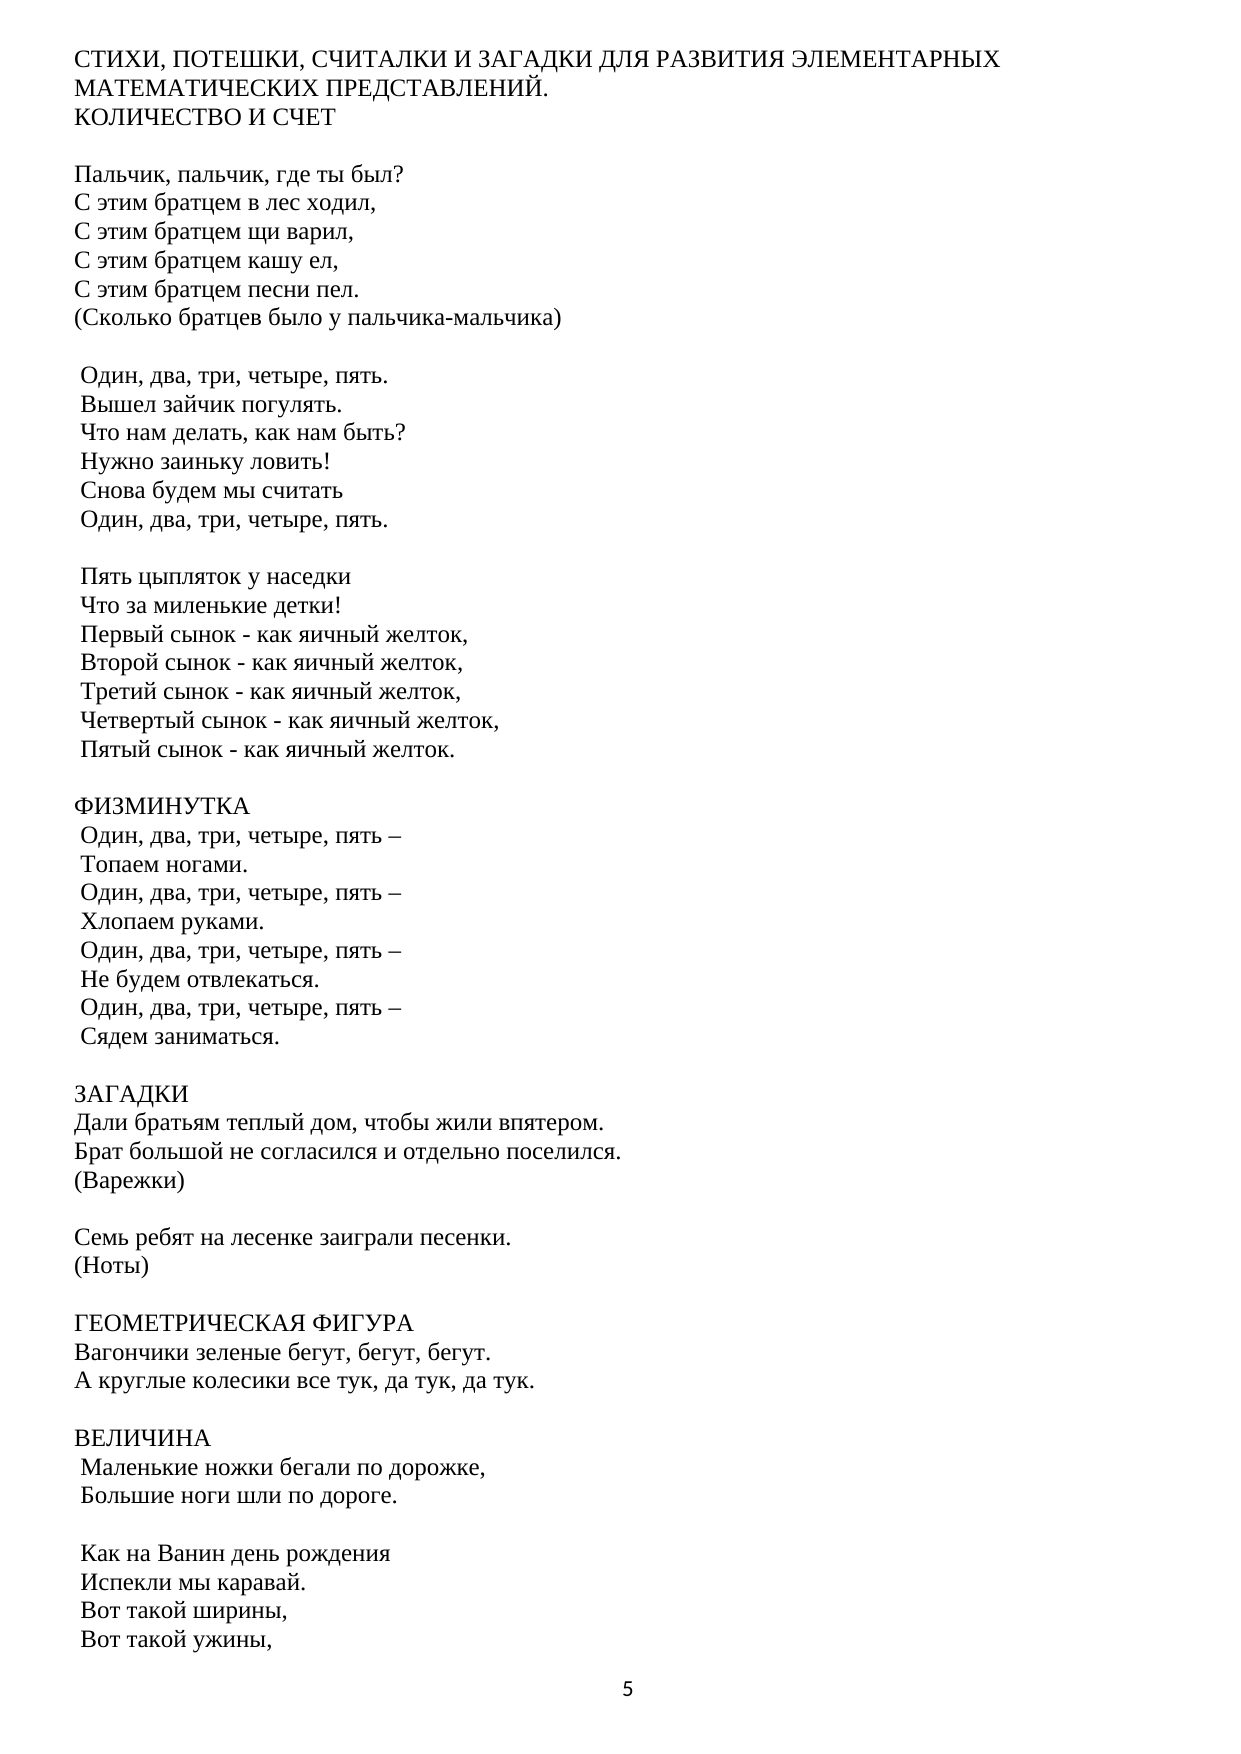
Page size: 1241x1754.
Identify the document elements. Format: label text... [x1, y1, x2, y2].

text С этим братцем песни пел. [74, 274, 1181, 302]
text Большие ноги шли по дороге. [74, 1480, 1181, 1509]
text Не будем отвлекаться. [74, 964, 1181, 992]
text ГЕОМЕТРИЧЕСКАЯ ФИГУРА [74, 1308, 1181, 1337]
text С этим братцем кашу ел, [74, 245, 1181, 274]
text Нужно заиньку ловить! [74, 446, 1181, 475]
text Второй сынок - как яичный желток, [74, 647, 1181, 676]
text Сядем заниматься. [74, 1021, 1181, 1050]
text Снова будем мы считать [74, 475, 1181, 504]
text КОЛИЧЕСТВО И СЧЕТ [74, 102, 1181, 131]
text ЗАГАДКИ [74, 1079, 1181, 1107]
text ФИЗМИНУТКА [74, 791, 1181, 820]
text Как на Ванин день рождения [74, 1538, 1181, 1567]
text Четвертый сынок - как яичный желток, [74, 705, 1181, 734]
text Вышел зайчик погулять. [74, 389, 1181, 417]
text (Варежки) [74, 1165, 1181, 1194]
text Топаем ногами. [74, 849, 1181, 877]
text Пальчик, пальчик, где ты был? [74, 159, 1181, 187]
text Брат большой не согласился и отдельно поселился. [74, 1136, 1181, 1165]
text Дали братьям теплый дом, чтобы жили впятером. [74, 1107, 1181, 1136]
text (Ноты) [74, 1250, 1181, 1279]
text Испекли мы каравай. [74, 1567, 1181, 1595]
text Вот такой ужины, [74, 1624, 1181, 1653]
text Маленькие ножки бегали по дорожке, [74, 1452, 1181, 1480]
text Один, два, три, четыре, пять. [74, 360, 1181, 389]
text Пять цыпляток у наседки [74, 561, 1181, 590]
text СТИХИ, ПОТЕШКИ, СЧИТАЛКИ И ЗАГАДКИ ДЛЯ РАЗВИТИЯ ЭЛЕМЕНТАРНЫХ МАТЕМАТИЧЕСКИХ ПРЕДСТАВЛЕНИЙ. [74, 44, 1181, 102]
text Что нам делать, как нам быть? [74, 417, 1181, 446]
text Пятый сынок - как яичный желток. [74, 734, 1181, 762]
text Хлопаем руками. [74, 906, 1181, 935]
text Семь ребят на лесенке заиграли песенки. [74, 1222, 1181, 1250]
text С этим братцем щи варил, [74, 216, 1181, 245]
text Один, два, три, четыре, пять – [74, 820, 1181, 849]
text Вот такой ширины, [74, 1595, 1181, 1624]
text Один, два, три, четыре, пять – [74, 935, 1181, 964]
text А круглые колесики все тук, да тук, да тук. [74, 1365, 1181, 1394]
text (Сколько братцев было у пальчика-мальчика) [74, 302, 1181, 331]
text ВЕЛИЧИНА [74, 1423, 1181, 1452]
text Один, два, три, четыре, пять – [74, 877, 1181, 906]
text Третий сынок - как яичный желток, [74, 676, 1181, 705]
text Один, два, три, четыре, пять. [74, 504, 1181, 532]
text Первый сынок - как яичный желток, [74, 619, 1181, 647]
text Вагончики зеленые бегут, бегут, бегут. [74, 1337, 1181, 1365]
text Что за миленькие детки! [74, 590, 1181, 619]
text С этим братцем в лес ходил, [74, 187, 1181, 216]
text Один, два, три, четыре, пять – [74, 992, 1181, 1021]
